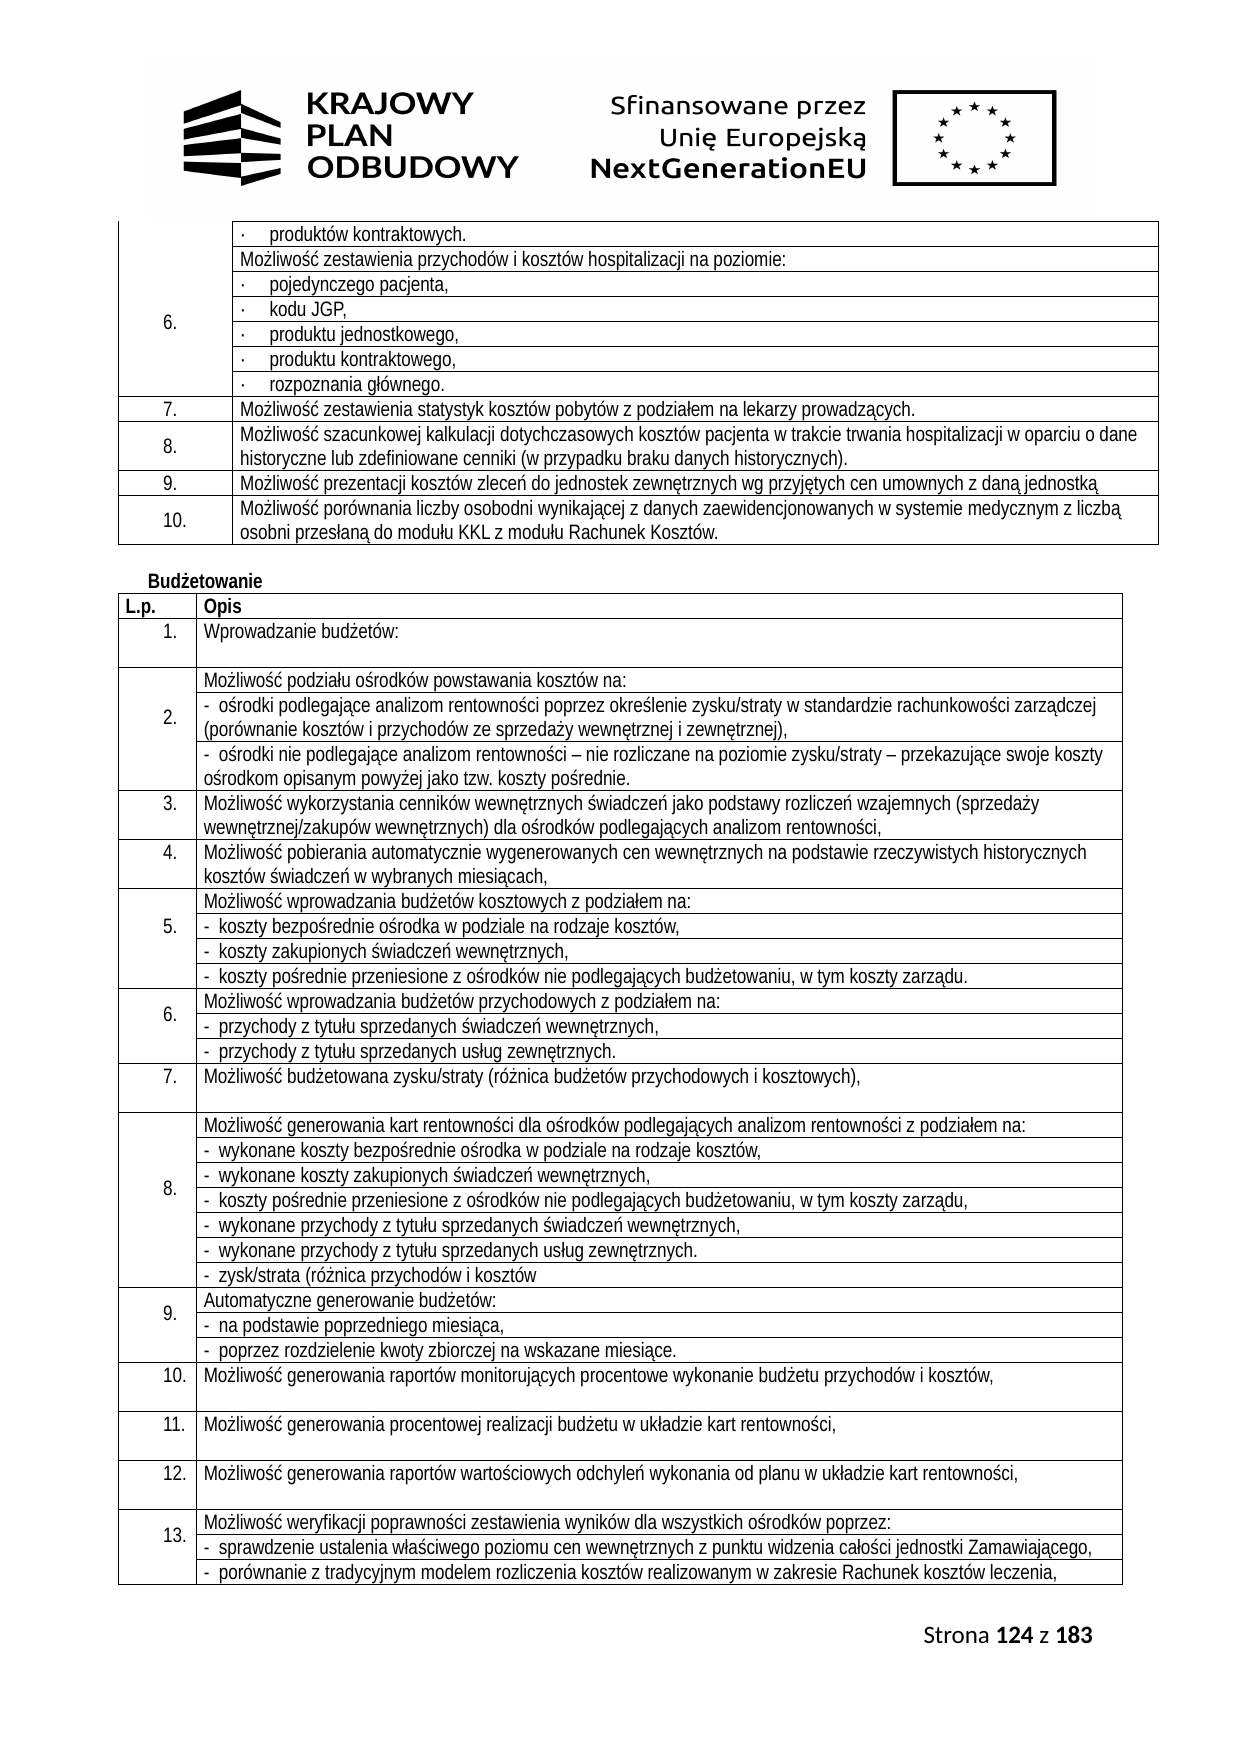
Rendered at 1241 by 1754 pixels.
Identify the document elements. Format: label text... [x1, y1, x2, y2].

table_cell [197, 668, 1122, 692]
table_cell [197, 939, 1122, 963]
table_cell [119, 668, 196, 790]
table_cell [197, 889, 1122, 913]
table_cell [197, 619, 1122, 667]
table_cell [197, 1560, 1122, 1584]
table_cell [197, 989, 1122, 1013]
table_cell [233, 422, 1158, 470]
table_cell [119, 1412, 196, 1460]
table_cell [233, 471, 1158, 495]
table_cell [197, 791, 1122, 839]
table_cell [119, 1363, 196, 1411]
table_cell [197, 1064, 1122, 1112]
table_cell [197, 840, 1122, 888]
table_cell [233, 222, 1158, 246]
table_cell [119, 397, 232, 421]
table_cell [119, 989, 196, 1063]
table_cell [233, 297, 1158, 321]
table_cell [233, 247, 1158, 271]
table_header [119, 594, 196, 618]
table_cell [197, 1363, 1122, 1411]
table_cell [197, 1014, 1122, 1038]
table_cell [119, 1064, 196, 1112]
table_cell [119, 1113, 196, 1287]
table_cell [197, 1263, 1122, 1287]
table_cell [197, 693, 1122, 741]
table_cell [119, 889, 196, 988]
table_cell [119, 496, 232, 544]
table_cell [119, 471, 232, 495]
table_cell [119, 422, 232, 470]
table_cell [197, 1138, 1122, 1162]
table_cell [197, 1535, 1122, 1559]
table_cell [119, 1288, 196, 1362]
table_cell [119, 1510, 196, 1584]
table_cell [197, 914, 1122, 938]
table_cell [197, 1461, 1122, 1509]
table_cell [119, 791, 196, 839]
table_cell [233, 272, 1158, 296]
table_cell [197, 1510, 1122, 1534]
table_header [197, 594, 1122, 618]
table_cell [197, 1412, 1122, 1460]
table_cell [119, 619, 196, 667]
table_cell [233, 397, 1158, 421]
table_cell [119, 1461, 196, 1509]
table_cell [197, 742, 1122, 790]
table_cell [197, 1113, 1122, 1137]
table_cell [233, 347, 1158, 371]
picture [147, 59, 1093, 218]
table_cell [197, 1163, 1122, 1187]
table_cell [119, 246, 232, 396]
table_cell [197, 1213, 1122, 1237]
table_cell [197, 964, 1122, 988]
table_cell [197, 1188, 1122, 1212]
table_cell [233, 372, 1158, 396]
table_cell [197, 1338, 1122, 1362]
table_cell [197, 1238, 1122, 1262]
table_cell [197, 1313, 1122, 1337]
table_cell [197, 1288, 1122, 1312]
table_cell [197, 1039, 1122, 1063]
text Budżetowanie [148, 569, 1093, 593]
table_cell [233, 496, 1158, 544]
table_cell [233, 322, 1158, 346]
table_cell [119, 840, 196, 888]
